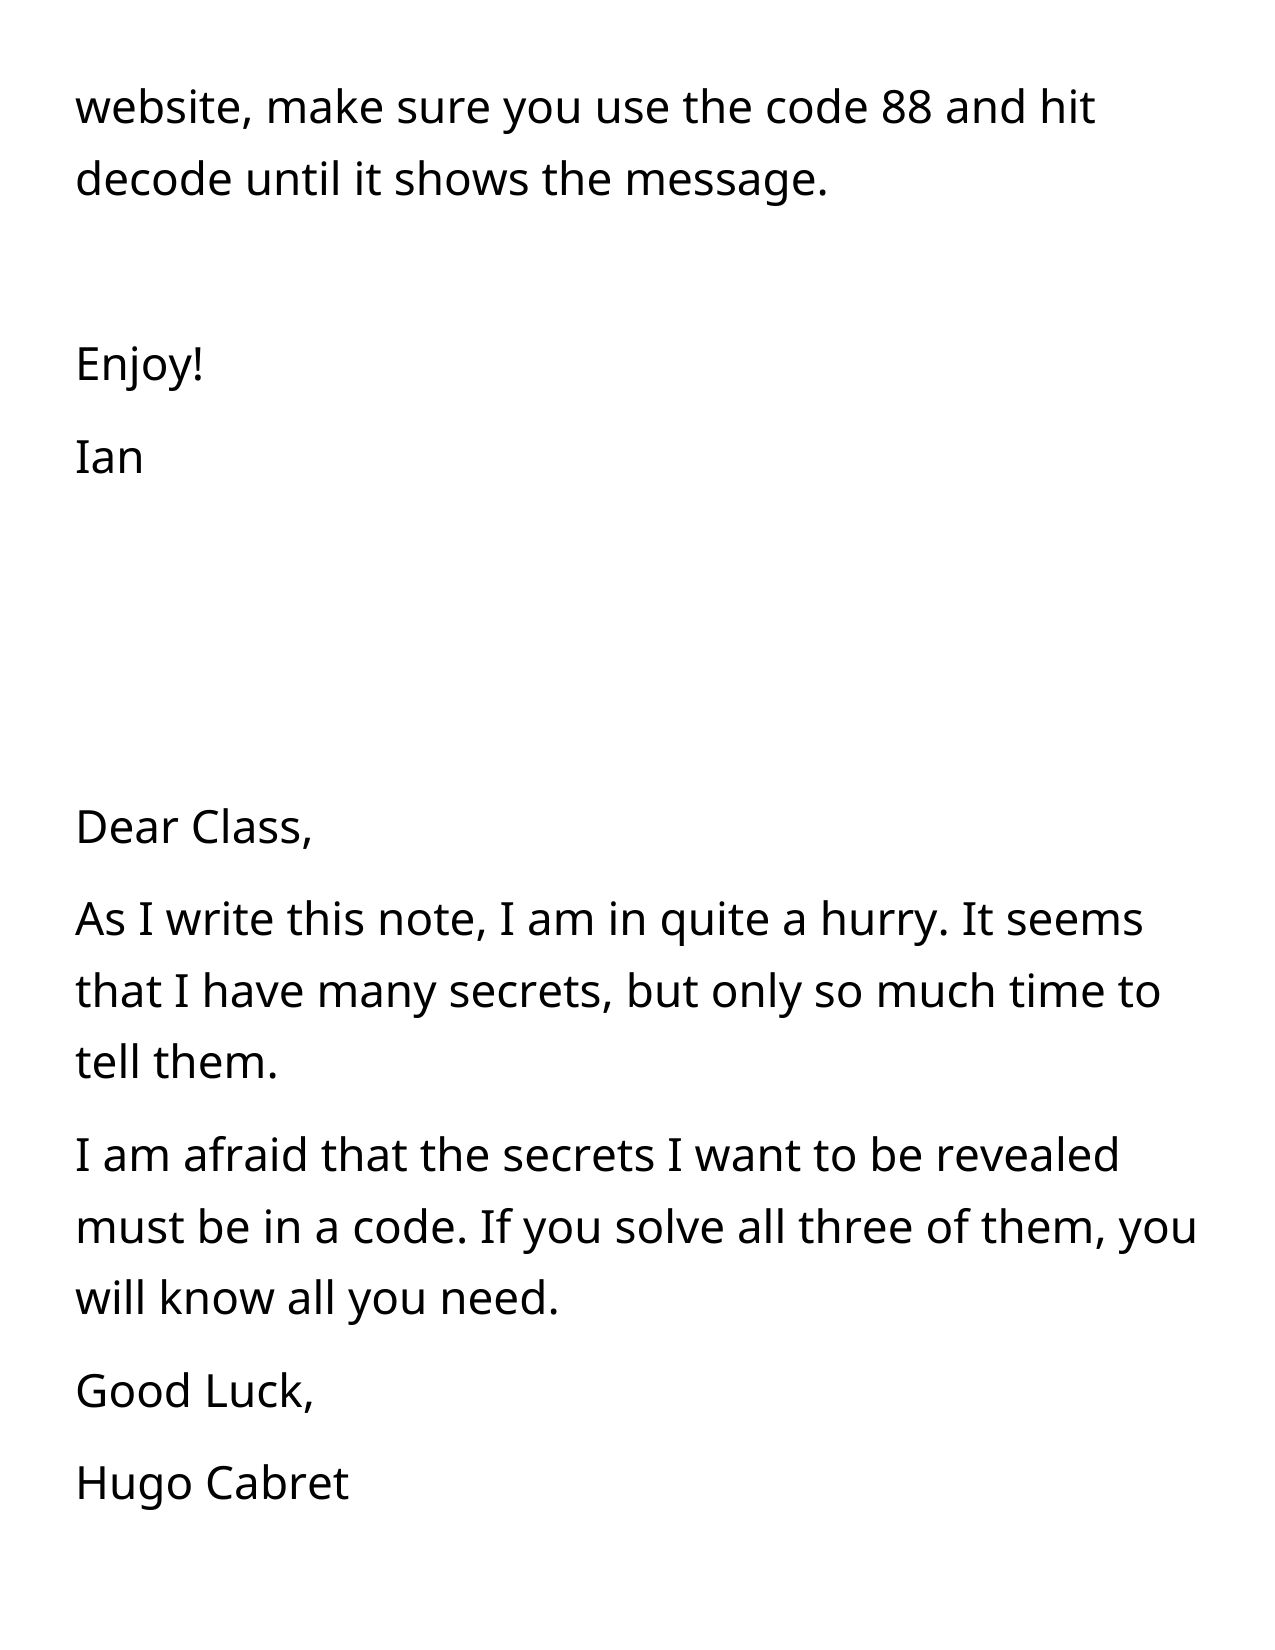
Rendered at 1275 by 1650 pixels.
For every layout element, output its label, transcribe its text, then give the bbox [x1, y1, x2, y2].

text Ian [75, 424, 1200, 487]
text I am afraid that the secrets I want to be revealed must be in a code. If you solve all three of them, you will know all you need. [75, 1122, 1200, 1328]
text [75, 75, 1200, 209]
text Good Luck, [75, 1358, 1200, 1421]
text Dear Class, [75, 794, 1200, 857]
text Enjoy! [75, 332, 1200, 394]
text As I write this note, I am in quite a hurry. It seems that I have many secrets, but only so much time to tell them. [75, 887, 1200, 1092]
text Hugo Cabret [75, 1451, 1200, 1513]
